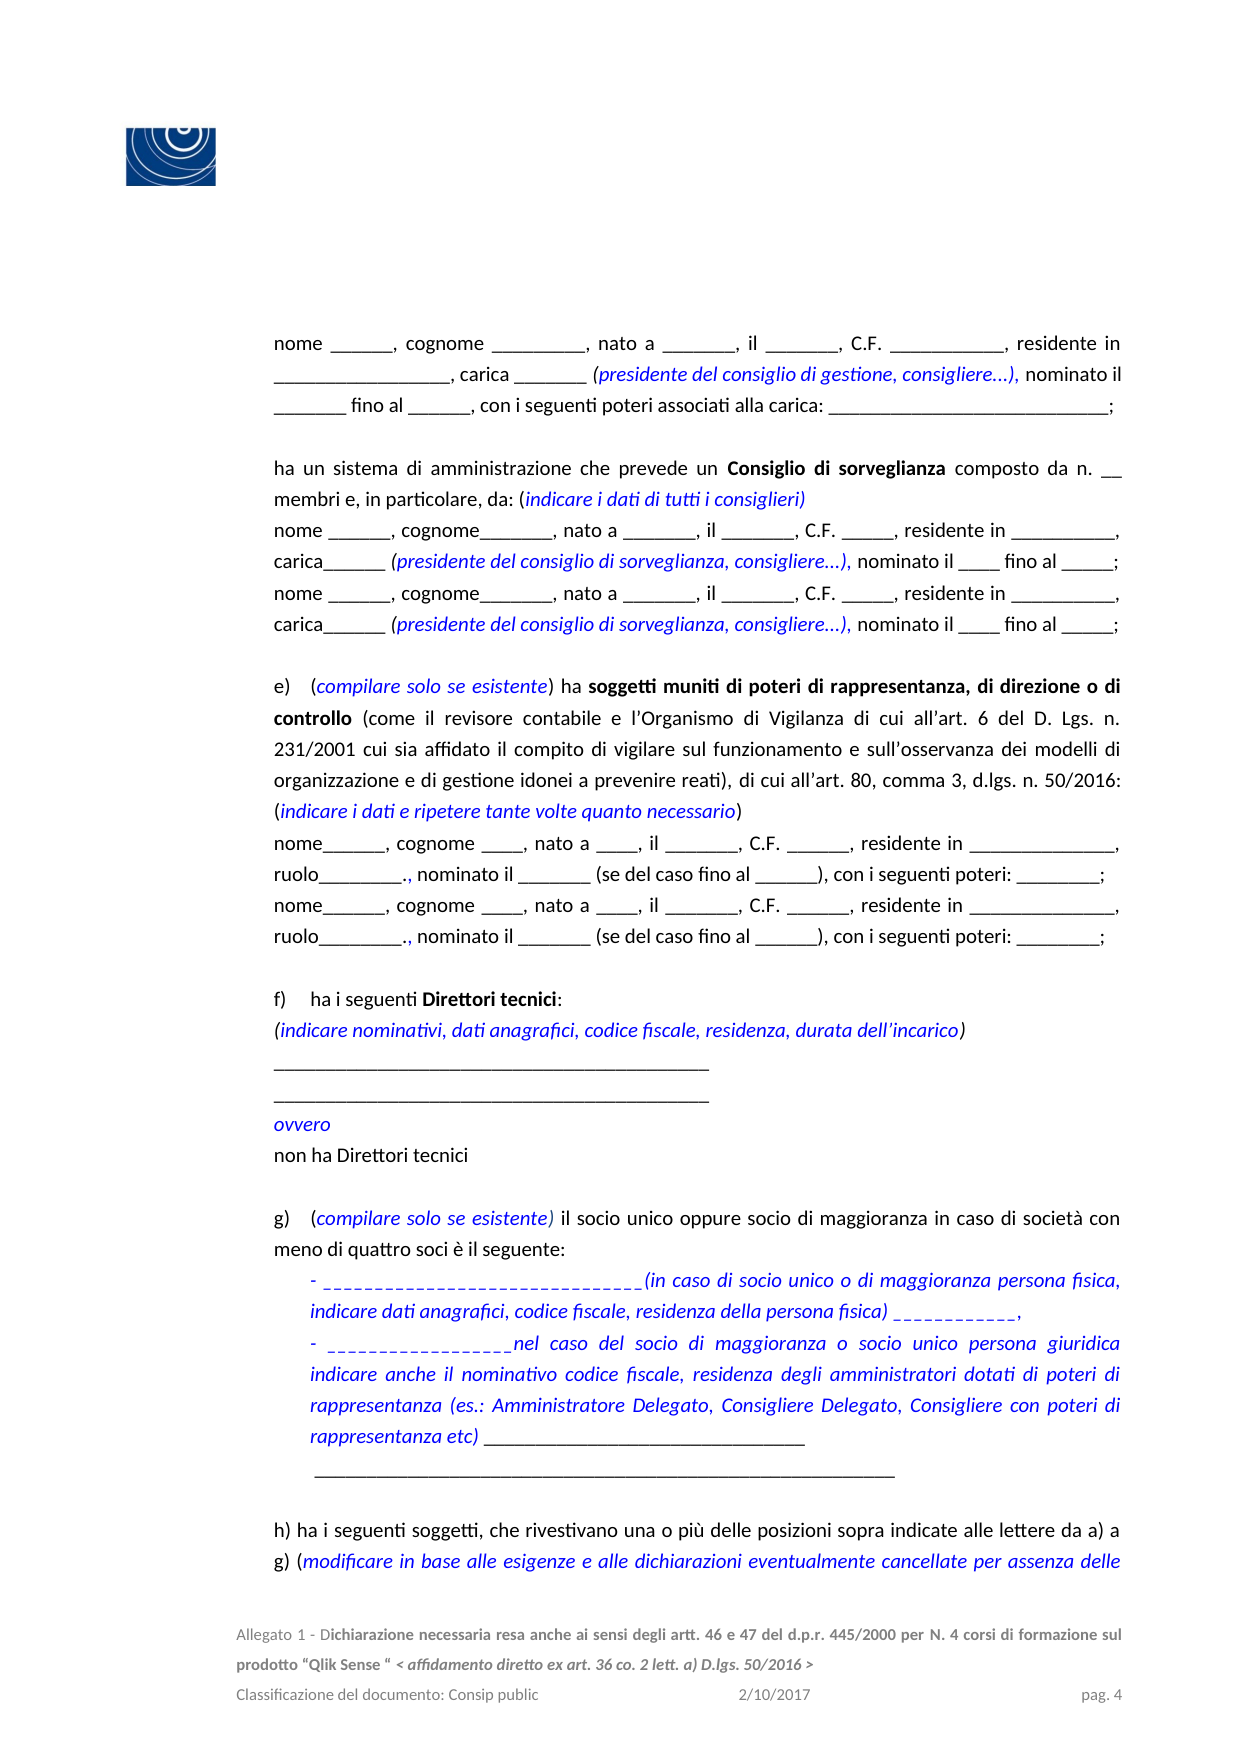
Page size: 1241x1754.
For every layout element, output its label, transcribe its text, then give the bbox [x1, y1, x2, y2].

list - __________________nel caso del socio di maggioranza o socio unico persona giuridica indicare anche il nominativo codice fiscale, residenza degli amministratori dotati di poteri di rappresentanza (es.: Amministratore Delegato, Consigliere Delegato, Consigliere con poteri di rappresentanza etc) _______________________________ [310, 1325, 1122, 1450]
text nome ______, cognome _________, nato a _______, il _______, C.F. ___________, residente in _________________, carica _______ (presidente del consiglio di gestione, consigliere...), nominato il _______ fino al ______, con i seguenti poteri associati alla carica: ___________________________; [274, 325, 1122, 419]
text nome______, cognome ____, nato a ____, il _______, C.F. ______, residente in ______________, ruolo________., nominato il _______ (se del caso fino al ______), con i seguenti poteri: ________; [274, 887, 1122, 950]
list __________________________________________ [274, 1075, 1122, 1106]
list ________________________________________________________ [310, 1450, 1122, 1481]
list __________________________________________ [274, 1044, 1122, 1075]
list f) ha i seguenti Direttori tecnici: [236, 981, 1122, 1012]
text ha un sistema di amministrazione che prevede un Consiglio di sorveglianza composto da n. __ membri e, in particolare, da: (indicare i dati di tutti i consiglieri) [274, 450, 1122, 512]
text e) (compilare solo se esistente) ha soggetti muniti di poteri di rappresentanza, di direzione o di controllo (come il revisore contabile e l’Organismo di Vigilanza di cui all’art. 6 del D. Lgs. n. 231/2001 cui sia affidato il compito di vigilare sul funzionamento e sull’osservanza dei modelli di organizzazione e di gestione idonei a prevenire reati), di cui all’art. 80, comma 3, d.lgs. n. 50/2016: (indicare i dati e ripetere tante volte quanto necessario) [274, 669, 1122, 825]
picture [0, 0, 216, 185]
text g) (compilare solo se esistente) il socio unico oppure socio di maggioranza in caso di società con meno di quattro soci è il seguente: [274, 1200, 1122, 1262]
list (indicare nominativi, dati anagrafici, codice fiscale, residenza, durata dell’incarico) [274, 1012, 1122, 1044]
text nome______, cognome ____, nato a ____, il _______, C.F. ______, residente in ______________, ruolo________., nominato il _______ (se del caso fino al ______), con i seguenti poteri: ________; [274, 825, 1122, 887]
list non ha Direttori tecnici [274, 1137, 1122, 1169]
list ovvero [274, 1106, 1122, 1137]
list - _______________________________(in caso di socio unico o di maggioranza persona fisica, indicare dati anagrafici, codice fiscale, residenza della persona fisica) ____________, [310, 1262, 1122, 1325]
list nome ______, cognome_______, nato a _______, il _______, C.F. _____, residente in __________, carica______ (presidente del consiglio di sorveglianza, consigliere...), nominato il ____ fino al _____; [274, 512, 1122, 575]
list nome ______, cognome_______, nato a _______, il _______, C.F. _____, residente in __________, carica______ (presidente del consiglio di sorveglianza, consigliere...), nominato il ____ fino al _____; [274, 575, 1122, 637]
